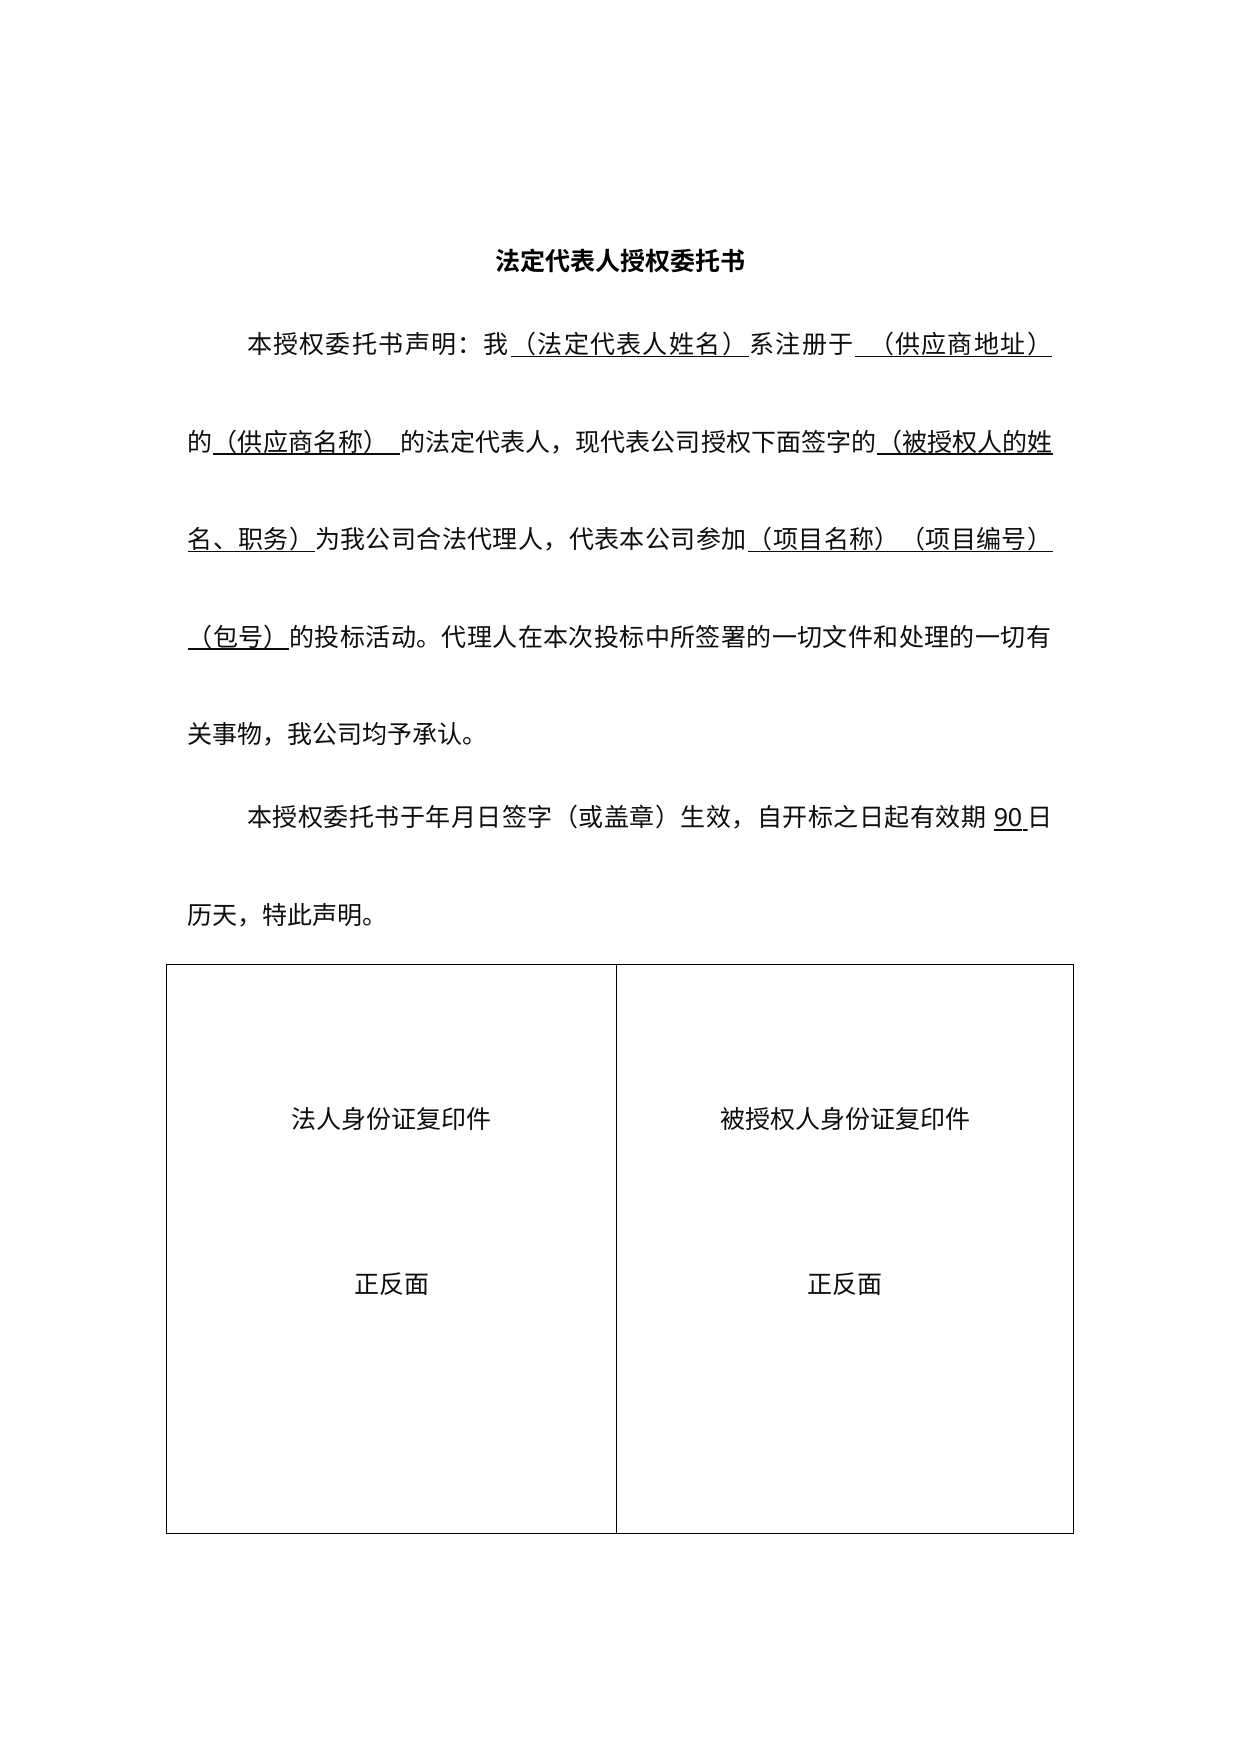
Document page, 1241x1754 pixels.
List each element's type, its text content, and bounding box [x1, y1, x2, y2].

list 法定代表人授权委托书 [187, 227, 1053, 292]
text 本授权委托书声明：我（法定代表人姓名）系注册于 （供应商地址） 的（供应商名称） 的法定代表人，现代表公司授权下面签字的（被授权人的姓名、职务）为我公司合法代理人，代表本公司参加（项目名称）（项目编号）（包号）的投标活动。代理人在本次投标中所签署的一切文件和处理的一切有关事物，我公司均予承认。 [187, 310, 1053, 765]
table_header 法人身份证复印件 正反面 [167, 965, 616, 1533]
text 本授权委托书于年月日签字（或盖章）生效，自开标之日起有效期90日历天，特此声明。 [187, 783, 1053, 946]
table_header 被授权人身份证复印件 正反面 [617, 965, 1073, 1533]
